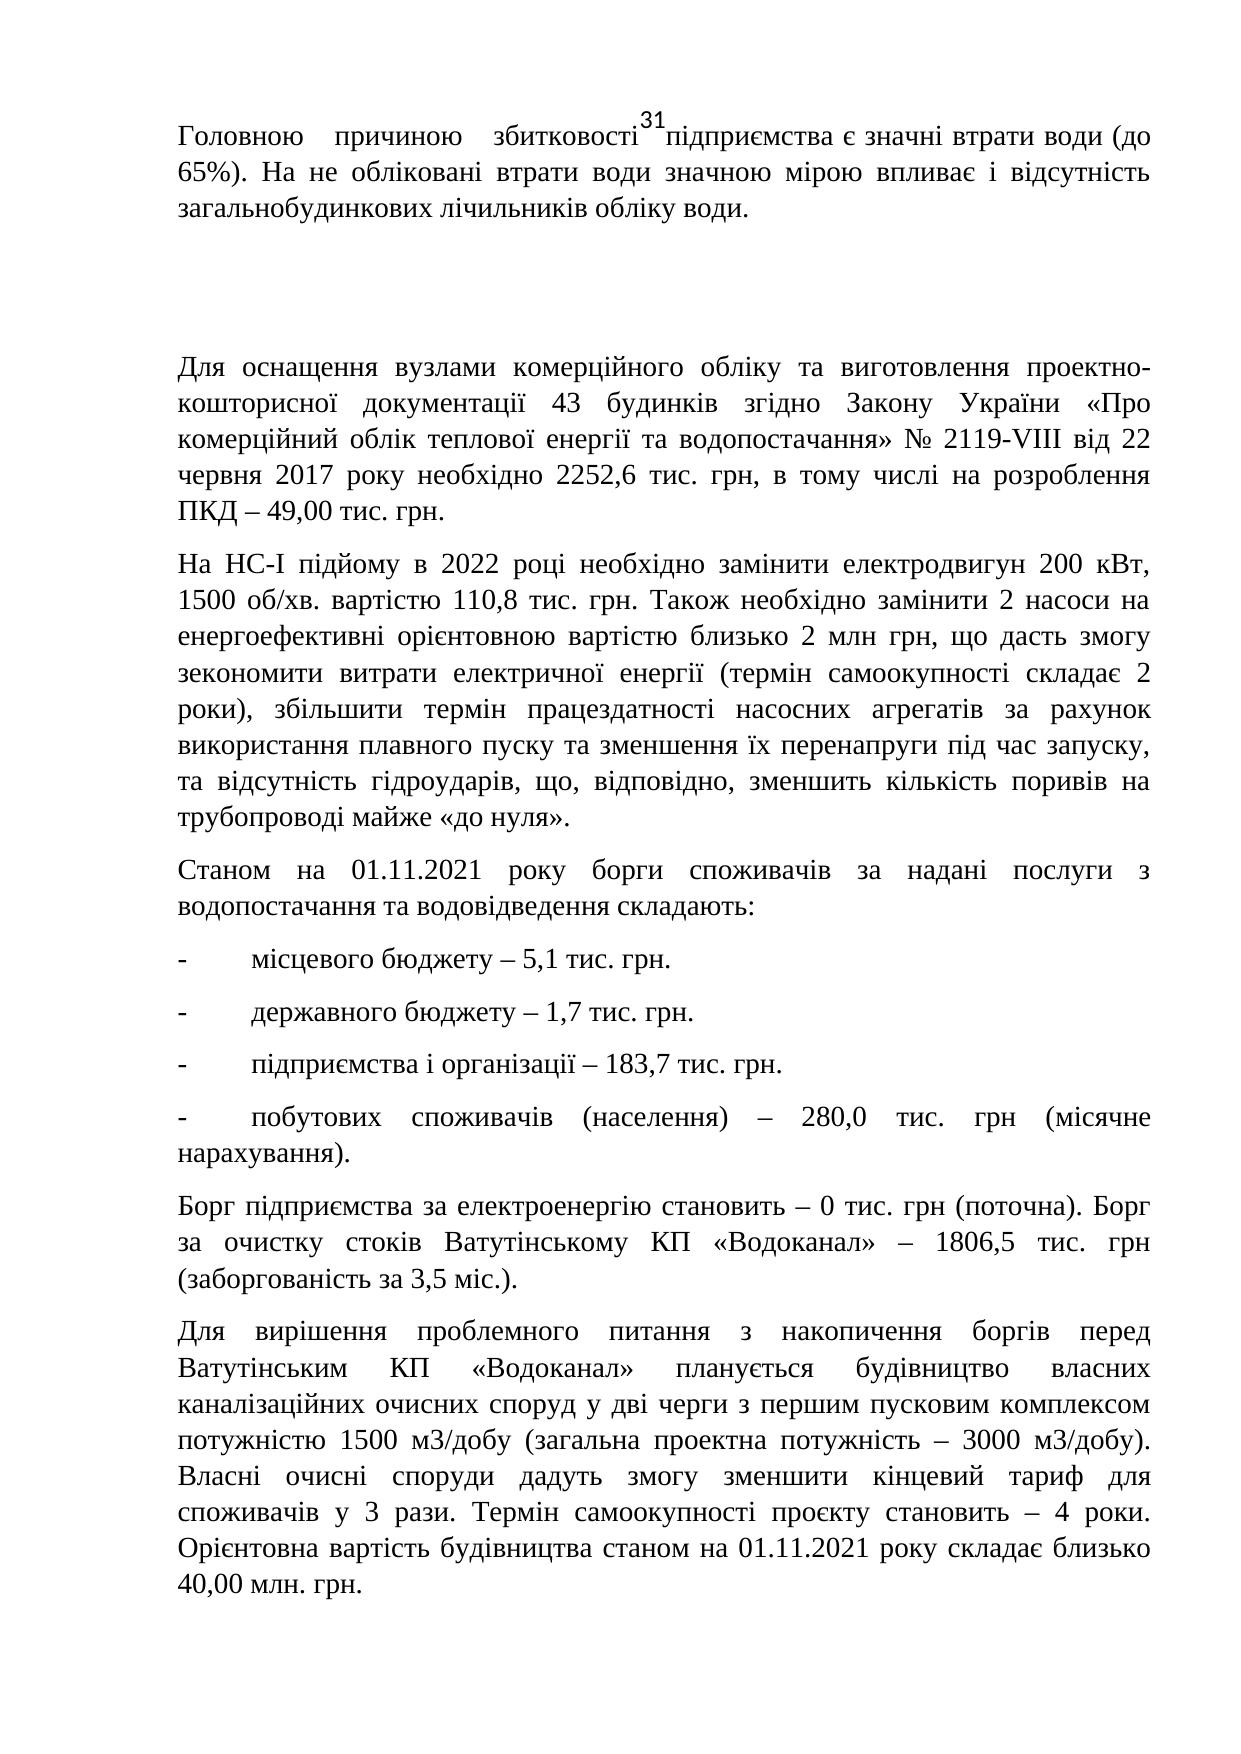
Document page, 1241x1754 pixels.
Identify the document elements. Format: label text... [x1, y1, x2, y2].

text Для оснащення вузлами комерційного обліку та виготовлення проектно-кошторисної документації 43 будинків згідно Закону України «Про комерційний облік теплової енергії та водопостачання» № 2119-VIII від 22 червня 2017 року необхідно 2252,6 тис. грн, в тому числі на розроблення ПКД – 49,00 тис. грн. [177, 349, 1152, 527]
text - місцевого бюджету – 5,1 тис. грн. [177, 941, 1152, 974]
text - державного бюджету – 1,7 тис. грн. [177, 994, 1152, 1027]
text На НС-І підйому в 2022 році необхідно замінити електродвигун 200 кВт, 1500 об/хв. вартістю 110,8 тис. грн. Також необхідно замінити 2 насоси на енергоефективні орієнтовною вартістю близько 2 млн грн, що дасть змогу зекономити витрати електричної енергії (термін самоокупності складає 2 роки), збільшити термін працездатності насосних агрегатів за рахунок використання плавного пуску та зменшення їх перенапруги під час запуску, та відсутність гідроударів, що, відповідно, зменшить кількість поривів на трубопроводі майже «до нуля». [177, 546, 1152, 833]
text Для вирішення проблемного питання з накопичення боргів перед Ватутінським КП «Водоканал» планується будівництво власних каналізаційних очисних споруд у дві черги з першим пусковим комплексом потужністю 1500 м3/добу (загальна проектна потужність – 3000 м3/добу). Власні очисні споруди дадуть змогу зменшити кінцевий тариф для споживачів у 3 рази. Термін самоокупності проєкту становить – 4 роки. Орієнтовна вартість будівництва станом на 01.11.2021 року складає близько 40,00 млн. грн. [177, 1313, 1152, 1600]
text - побутових споживачів (населення) – 280,0 тис. грн (місячне нарахування). [177, 1099, 1152, 1169]
text - підприємства і організації – 183,7 тис. грн. [177, 1047, 1152, 1080]
text Борг підприємства за електроенергію становить – 0 тис. грн (поточна). Борг за очистку стоків Ватутінському КП «Водоканал» – 1806,5 тис. грн (заборгованість за 3,5 міс.). [177, 1188, 1152, 1294]
text Головною причиною збитковості підприємства є значні втрати води (до 65%). На не обліковані втрати води значною мірою впливає і відсутність загальнобудинкових лічильників обліку води. [177, 118, 1152, 224]
text Станом на 01.11.2021 року борги споживачів за надані послуги з водопостачання та водовідведення складають: [177, 852, 1152, 922]
